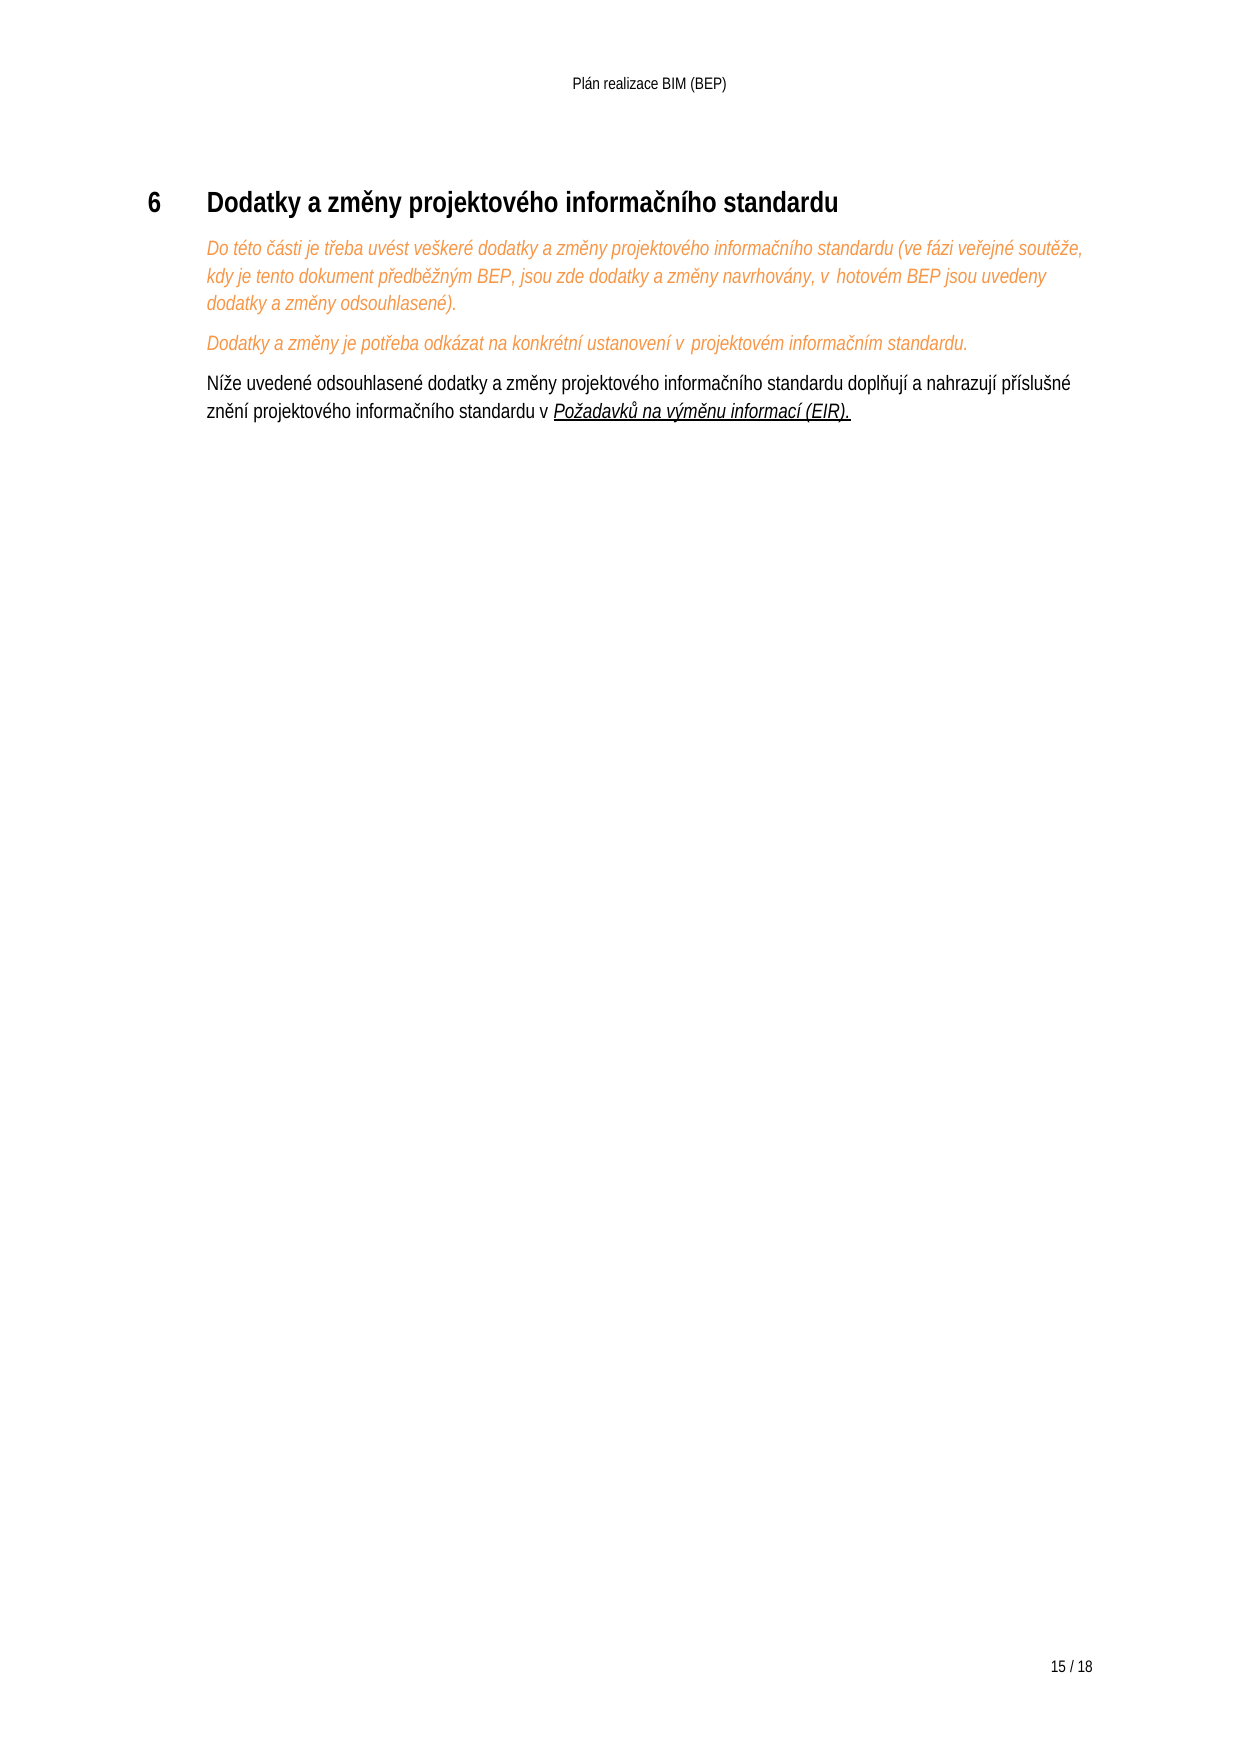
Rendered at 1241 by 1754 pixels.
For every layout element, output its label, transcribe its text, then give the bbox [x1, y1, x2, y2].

text Dodatky a změny je potřeba odkázat na konkrétní ustanovení v projektovém informačním standardu. [207, 331, 1093, 355]
text Do této části je třeba uvést veškeré dodatky a změny projektového informačního standardu (ve fázi veřejné soutěže, kdy je tento dokument předběžným BEP, jsou zde dodatky a změny navrhovány, v hotovém BEP jsou uvedeny dodatky a změny odsouhlasené). [207, 236, 1093, 315]
subtitle Dodatky a změny projektového informačního standardu [148, 185, 1093, 218]
text Níže uvedené odsouhlasené dodatky a změny projektového informačního standardu doplňují a nahrazují příslušné znění projektového informačního standardu v Požadavků na výměnu informací (EIR). [207, 371, 1093, 422]
